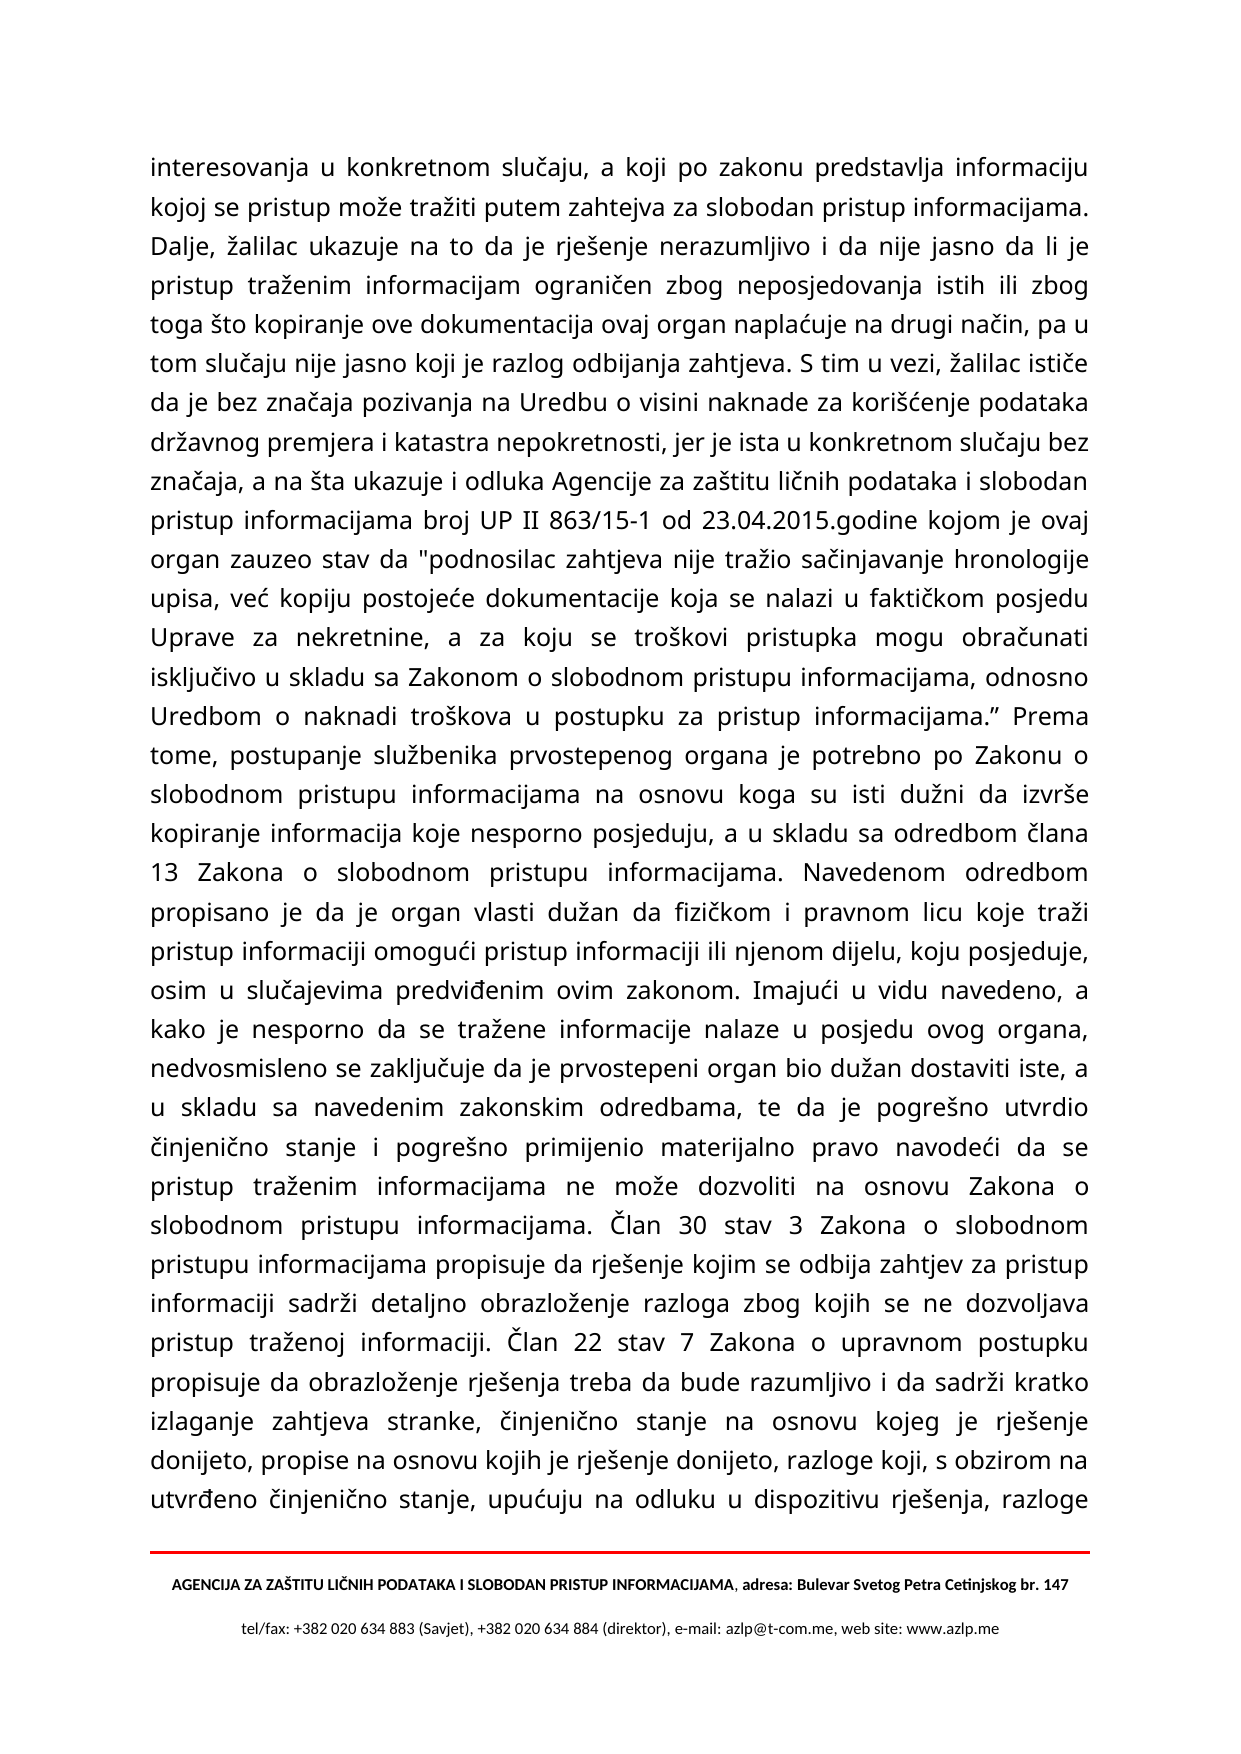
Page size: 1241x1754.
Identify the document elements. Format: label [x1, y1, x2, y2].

text [150, 150, 1090, 1516]
